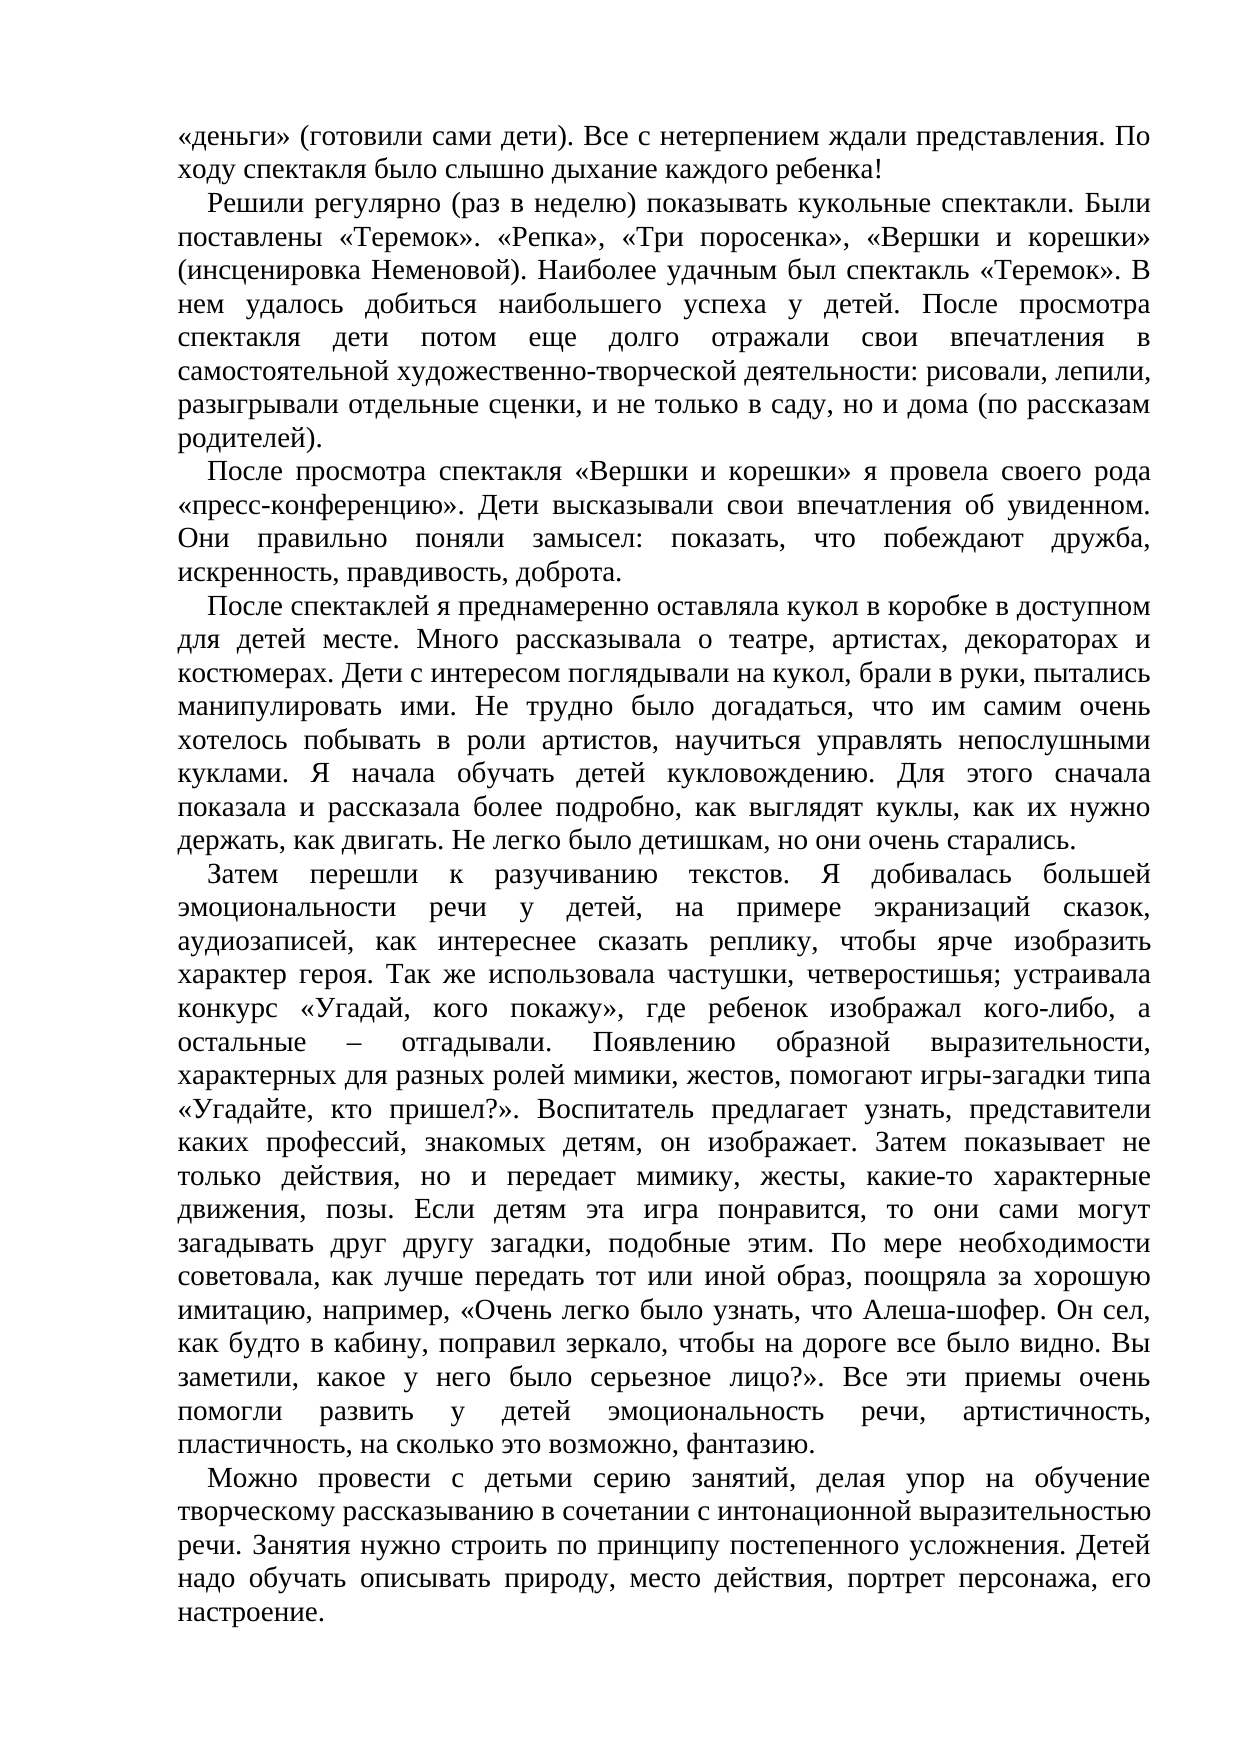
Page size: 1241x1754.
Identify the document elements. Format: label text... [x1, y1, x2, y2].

text После спектаклей я преднамеренно оставляла кукол в коробке в доступном для детей месте. Много рассказывала о театре, артистах, декораторах и костюмерах. Дети с интересом поглядывали на кукол, брали в руки, пытались манипулировать ими. Не трудно было догадаться, что им самим очень хотелось побывать в роли артистов, научиться управлять непослушными куклами. Я начала обучать детей кукловождению. Для этого сначала показала и рассказала более подробно, как выглядят куклы, как их нужно держать, как двигать. Не легко было детишкам, но они очень старались. [177, 588, 1152, 856]
text Можно провести с детьми серию занятий, делая упор на обучение творческому рассказыванию в сочетании с интонационной выразительностью речи. Занятия нужно строить по принципу постепенного усложнения. Детей надо обучать описывать природу, место действия, портрет персонажа, его настроение. [177, 1460, 1152, 1627]
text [177, 118, 1152, 185]
text Затем перешли к разучиванию текстов. Я добивалась большей эмоциональности речи у детей, на примере экранизаций сказок, аудиозаписей, как интереснее сказать реплику, чтобы ярче изобразить характер героя. Так же использовала частушки, четверостишья; устраивала конкурс «Угадай, кого покажу», где ребенок изображал кого-либо, а остальные – отгадывали. Появлению образной выразительности, характерных для разных ролей мимики, жестов, помогают игры-загадки типа «Угадайте, кто пришел?». Воспитатель предлагает узнать, представители каких профессий, знакомых детям, он изображает. Затем показывает не только действия, но и передает мимику, жесты, какие-то характерные движения, позы. Если детям эта игра понравится, то они сами могут загадывать друг другу загадки, подобные этим. По мере необходимости советовала, как лучше передать тот или иной образ, поощряла за хорошую имитацию, например, «Очень легко было узнать, что Алеша-шофер. Он сел, как будто в кабину, поправил зеркало, чтобы на дороге все было видно. Вы заметили, какое у него было серьезное лицо?». Все эти приемы очень помогли развить у детей эмоциональность речи, артистичность, пластичность, на сколько это возможно, фантазию. [177, 856, 1152, 1460]
text Решили регулярно (раз в неделю) показывать кукольные спектакли. Были поставлены «Теремок». «Репка», «Три поросенка», «Вершки и корешки» (инсценировка Неменовой). Наиболее удачным был спектакль «Теремок». В нем удалось добиться наибольшего успеха у детей. После просмотра спектакля дети потом еще долго отражали свои впечатления в самостоятельной художественно-творческой деятельности: рисовали, лепили, разыгрывали отдельные сценки, и не только в саду, но и дома (по рассказам родителей). [177, 185, 1152, 453]
text После просмотра спектакля «Вершки и корешки» я провела своего рода «пресс-конференцию». Дети высказывали свои впечатления об увиденном. Они правильно поняли замысел: показать, что побеждают дружба, искренность, правдивость, доброта. [177, 453, 1152, 588]
